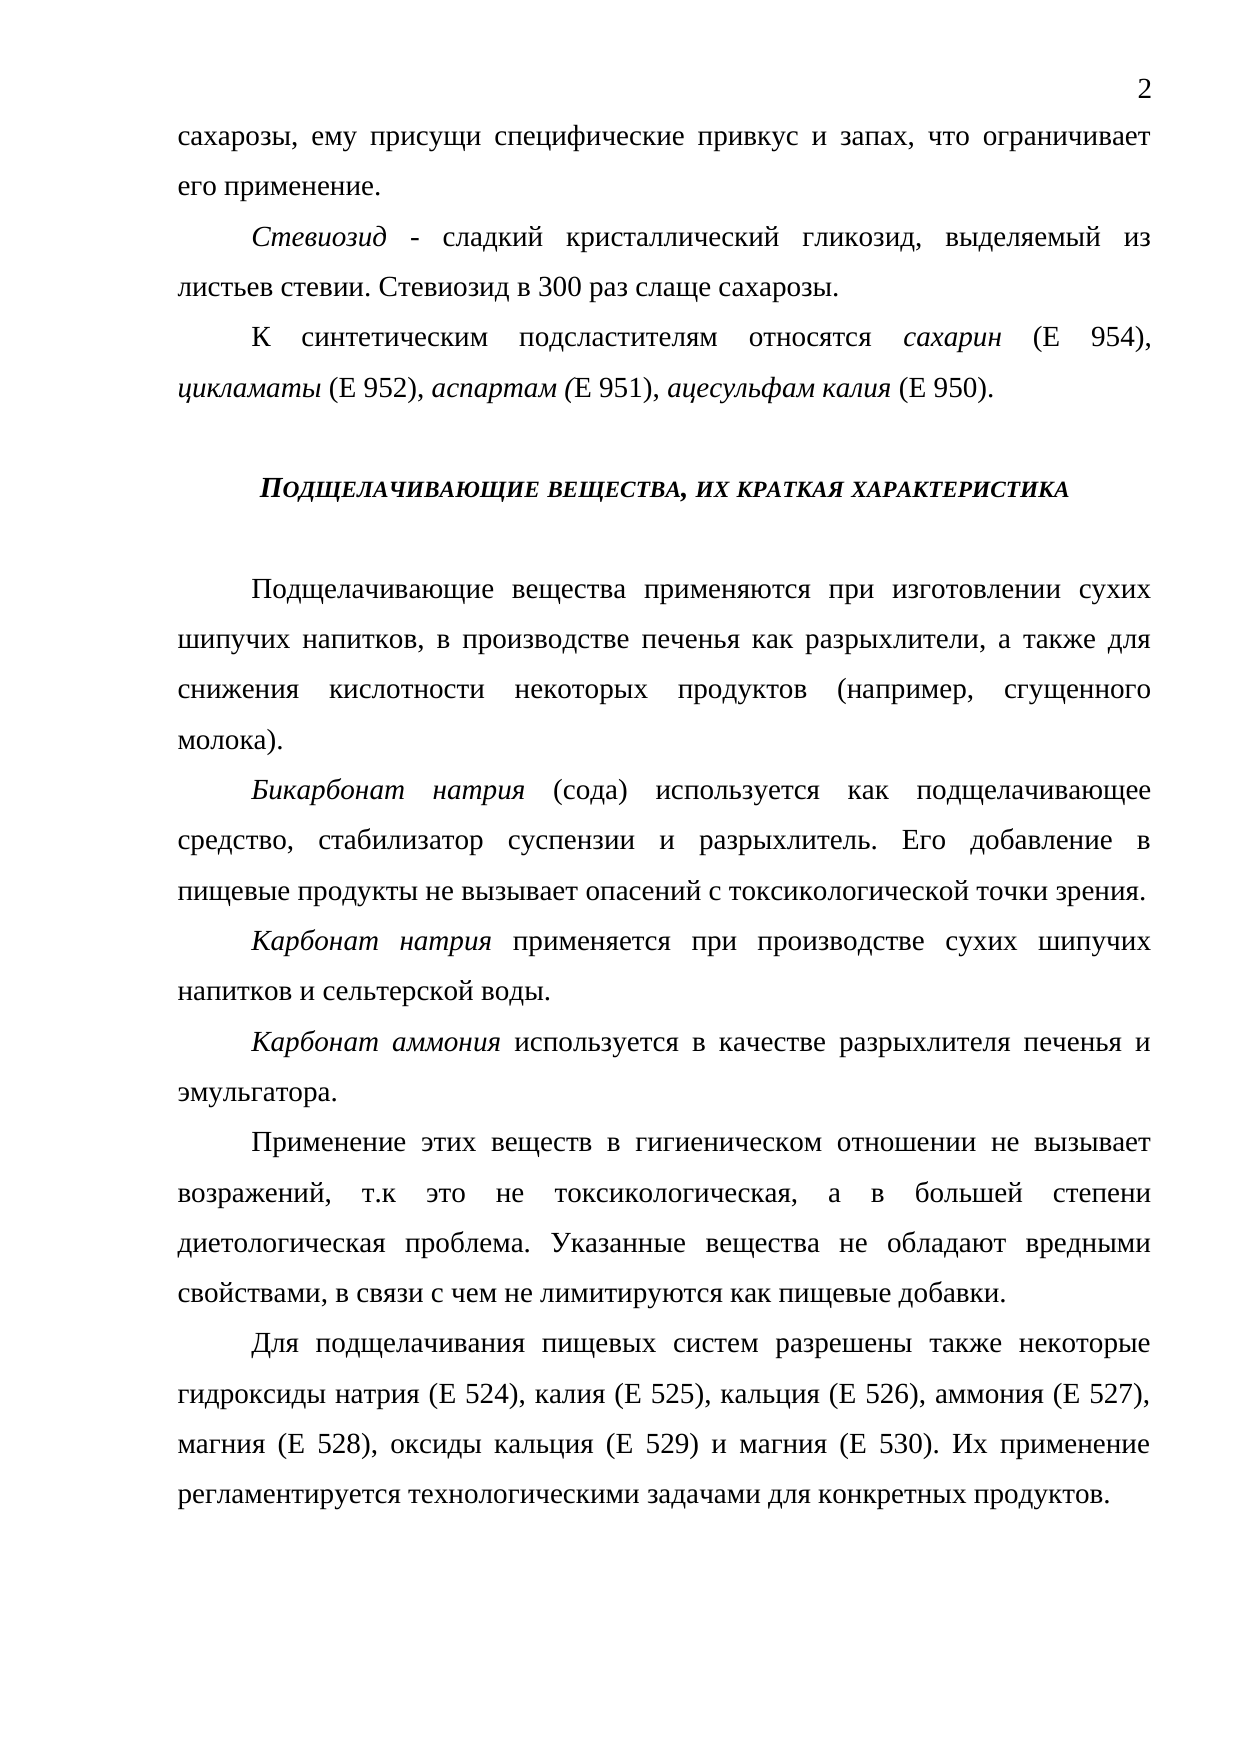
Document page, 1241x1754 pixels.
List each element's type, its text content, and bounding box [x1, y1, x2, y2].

text Карбонат натрия применяется при производстве сухих шипучих напитков и сельтерской воды. [177, 923, 1152, 1007]
text Стевиозид - сладкий кристаллический гликозид, выделяемый из листьев стевии. Стевиозид в 300 раз слаще сахарозы. [177, 219, 1152, 303]
text Подщелачивающие вещества применяются при изготовлении сухих шипучих напитков, в производстве печенья как разрыхлители, а также для снижения кислотности некоторых продуктов (например, сгущенного молока). [177, 571, 1152, 755]
text К синтетическим подсластителям относятся сахарин (Е 954), цикламаты (Е 952), аспартам (Е 951), ацесульфам калия (Е 950). [177, 319, 1152, 403]
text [177, 118, 1152, 202]
text Для подщелачивания пищевых систем разрешены также некоторые гидроксиды натрия (Е 524), калия (Е 525), кальция (Е 526), аммония (Е 527), магния (Е 528), оксиды кальция (Е 529) и магния (Е 530). Их применение регламентируется технологическими задачами для конкретных продуктов. [177, 1326, 1152, 1510]
text Применение этих веществ в гигиеническом отношении не вызывает возражений, т.к это не токсикологическая, а в большей степени диетологическая проблема. Указанные вещества не обладают вредными свойствами, в связи с чем не лимитируются как пищевые добавки. [177, 1124, 1152, 1309]
text Бикарбонат натрия (сода) используется как подщелачивающее средство, стабилизатор суспензии и разрыхлитель. Его добавление в пищевые продукты не вызывает опасений с токсикологической точки зрения. [177, 772, 1152, 906]
subtitle Подщелачивающие вещества, их краткая характеристика [177, 470, 1152, 504]
text Карбонат аммония используется в качестве разрыхлителя печенья и эмульгатора. [177, 1024, 1152, 1108]
